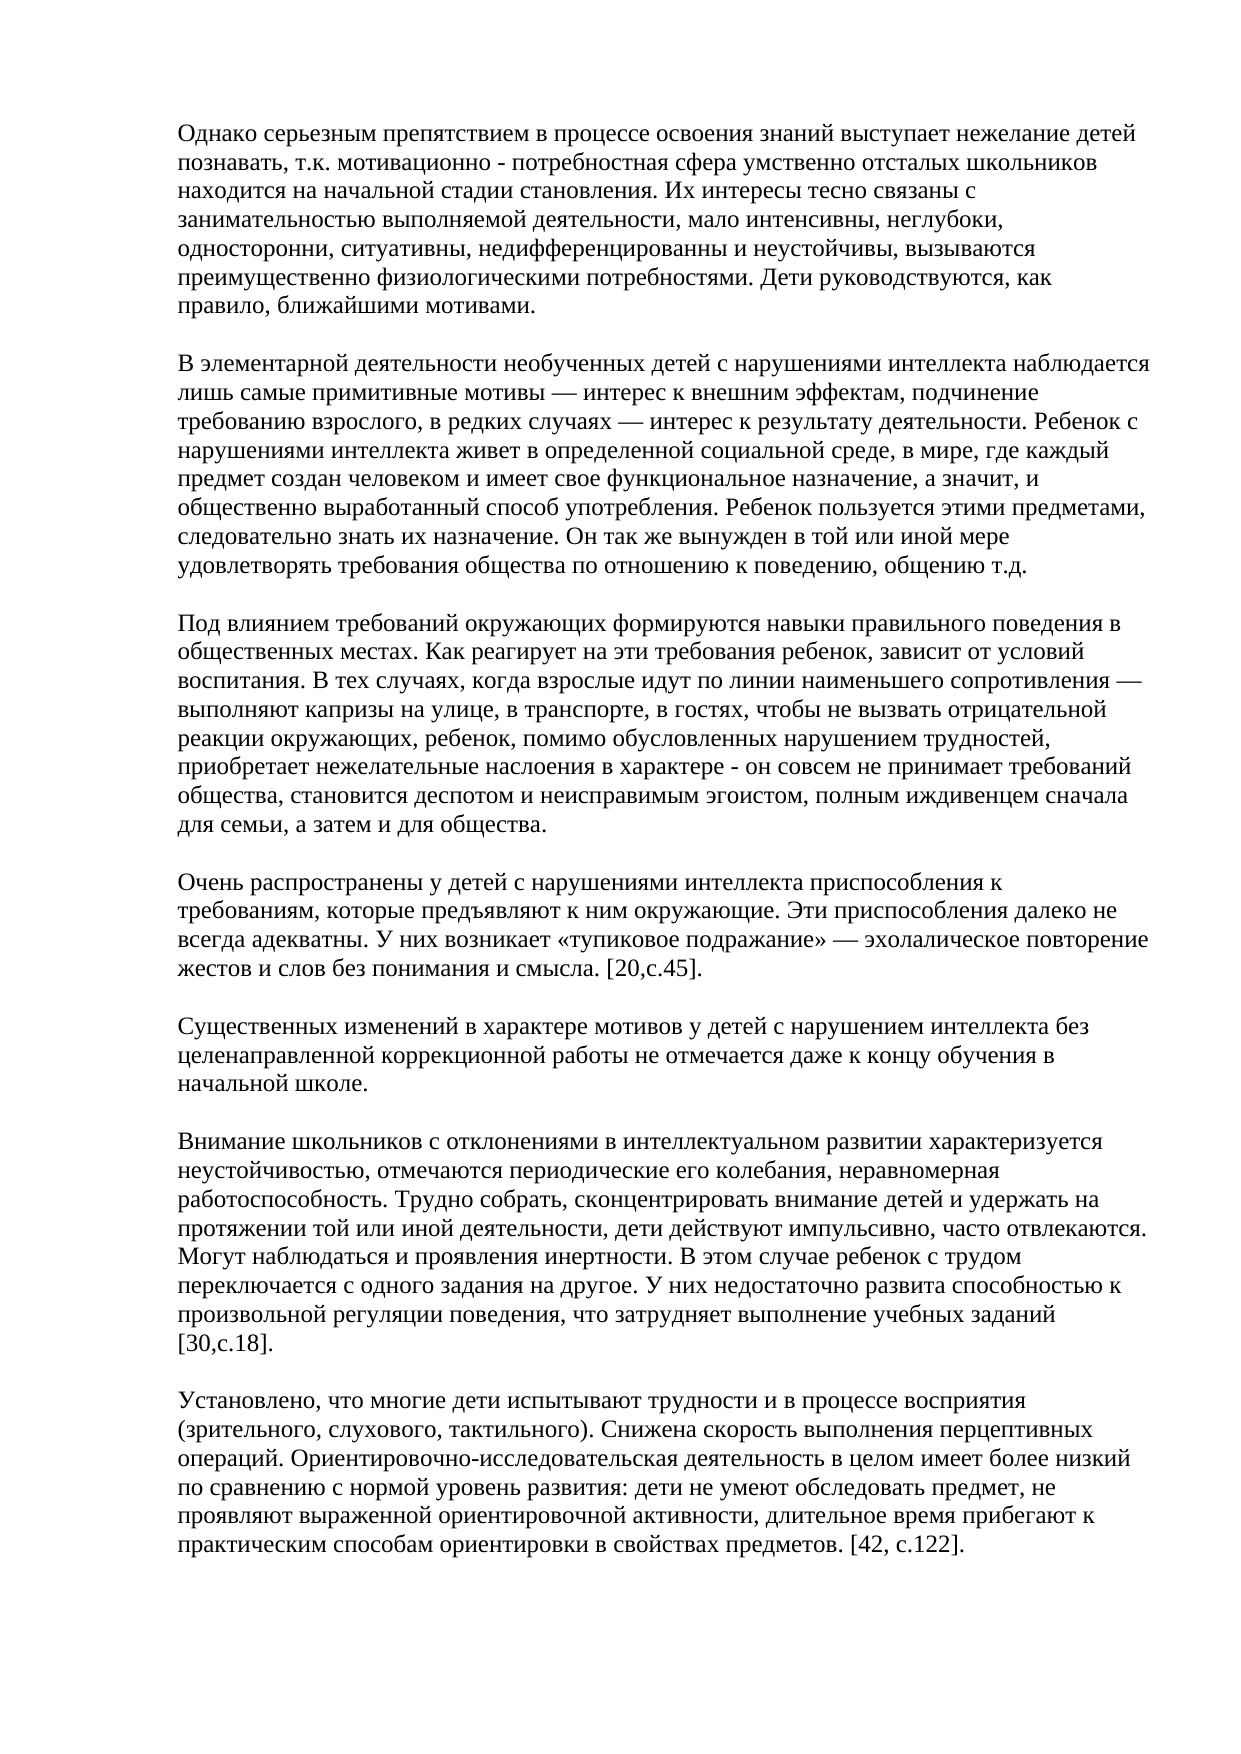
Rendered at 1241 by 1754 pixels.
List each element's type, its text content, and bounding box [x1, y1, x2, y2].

text Очень распространены у детей с нарушениями интеллекта приспособления к требованиям, которые предъявляют к ним окружающие. Эти приспособления далеко не всегда адекватны. У них возникает «тупиковое подражание» — эхолалическое повторение жестов и слов без понимания и смысла. [20,с.45]. [177, 867, 1152, 982]
text Однако серьезным препятствием в процессе освоения знаний выступает нежелание детей познавать, т.к. мотивационно - потребностная сфера умственно отсталых школьников находится на начальной стадии становления. Их интересы тесно связаны с занимательностью выполняемой деятельности, мало интенсивны, неглубоки, односторонни, ситуативны, недифференцированны и неустойчивы, вызываются преимущественно физиологическими потребностями. Дети руководствуются, как правило, ближайшими мотивами. [177, 118, 1152, 319]
text Под влиянием требований окружающих формируются навыки правильного поведения в общественных местах. Как реагирует на эти требования ребенок, зависит от условий воспитания. В тех случаях, когда взрослые идут по линии наименьшего сопротивления — выполняют капризы на улице, в транспорте, в гостях, чтобы не вызвать отрицательной реакции окружающих, ребенок, помимо обусловленных нарушением трудностей, приобретает нежелательные наслоения в характере - он совсем не принимает требований общества, становится деспотом и неисправимым эгоистом, полным иждивенцем сначала для семьи, а затем и для общества. [177, 608, 1152, 838]
text В элементарной деятельности необученных детей с нарушениями интеллекта наблюдается лишь самые примитивные мотивы — интерес к внешним эффектам, подчинение требованию взрослого, в редких случаях — интерес к результату деятельности. Ребенок с нарушениями интеллекта живет в определенной социальной среде, в мире, где каждый предмет создан человеком и имеет свое функциональное назначение, а значит, и общественно выработанный способ употребления. Ребенок пользуется этими предметами, следовательно знать их назначение. Он так же вынужден в той или иной мере удовлетворять требования общества по отношению к поведению, общению т.д. [177, 348, 1152, 578]
text Внимание школьников с отклонениями в интеллектуальном развитии характеризуется неустойчивостью, отмечаются периодические его колебания, неравномерная работоспособность. Трудно собрать, сконцентрировать внимание детей и удержать на протяжении той или иной деятельности, дети действуют импульсивно, часто отвлекаются. Могут наблюдаться и проявления инертности. В этом случае ребенок с трудом переключается с одного задания на другое. У них недостаточно развита способностью к произвольной регуляции поведения, что затрудняет выполнение учебных заданий [30,с.18]. [177, 1126, 1152, 1356]
text Установлено, что многие дети испытывают трудности и в процессе восприятия (зрительного, слухового, тактильного). Снижена скорость выполнения перцептивных операций. Ориентировочно-исследовательская деятельность в целом имеет более низкий по сравнению с нормой уровень развития: дети не умеют обследовать предмет, не проявляют выраженной ориентировочной активности, длительное время прибегают к практическим способам ориентировки в свойствах предметов. [42, с.122]. [177, 1386, 1152, 1558]
text Существенных изменений в характере мотивов у детей с нарушением интеллекта без целенаправленной коррекционной работы не отмечается даже к концу обучения в начальной школе. [177, 1011, 1152, 1097]
